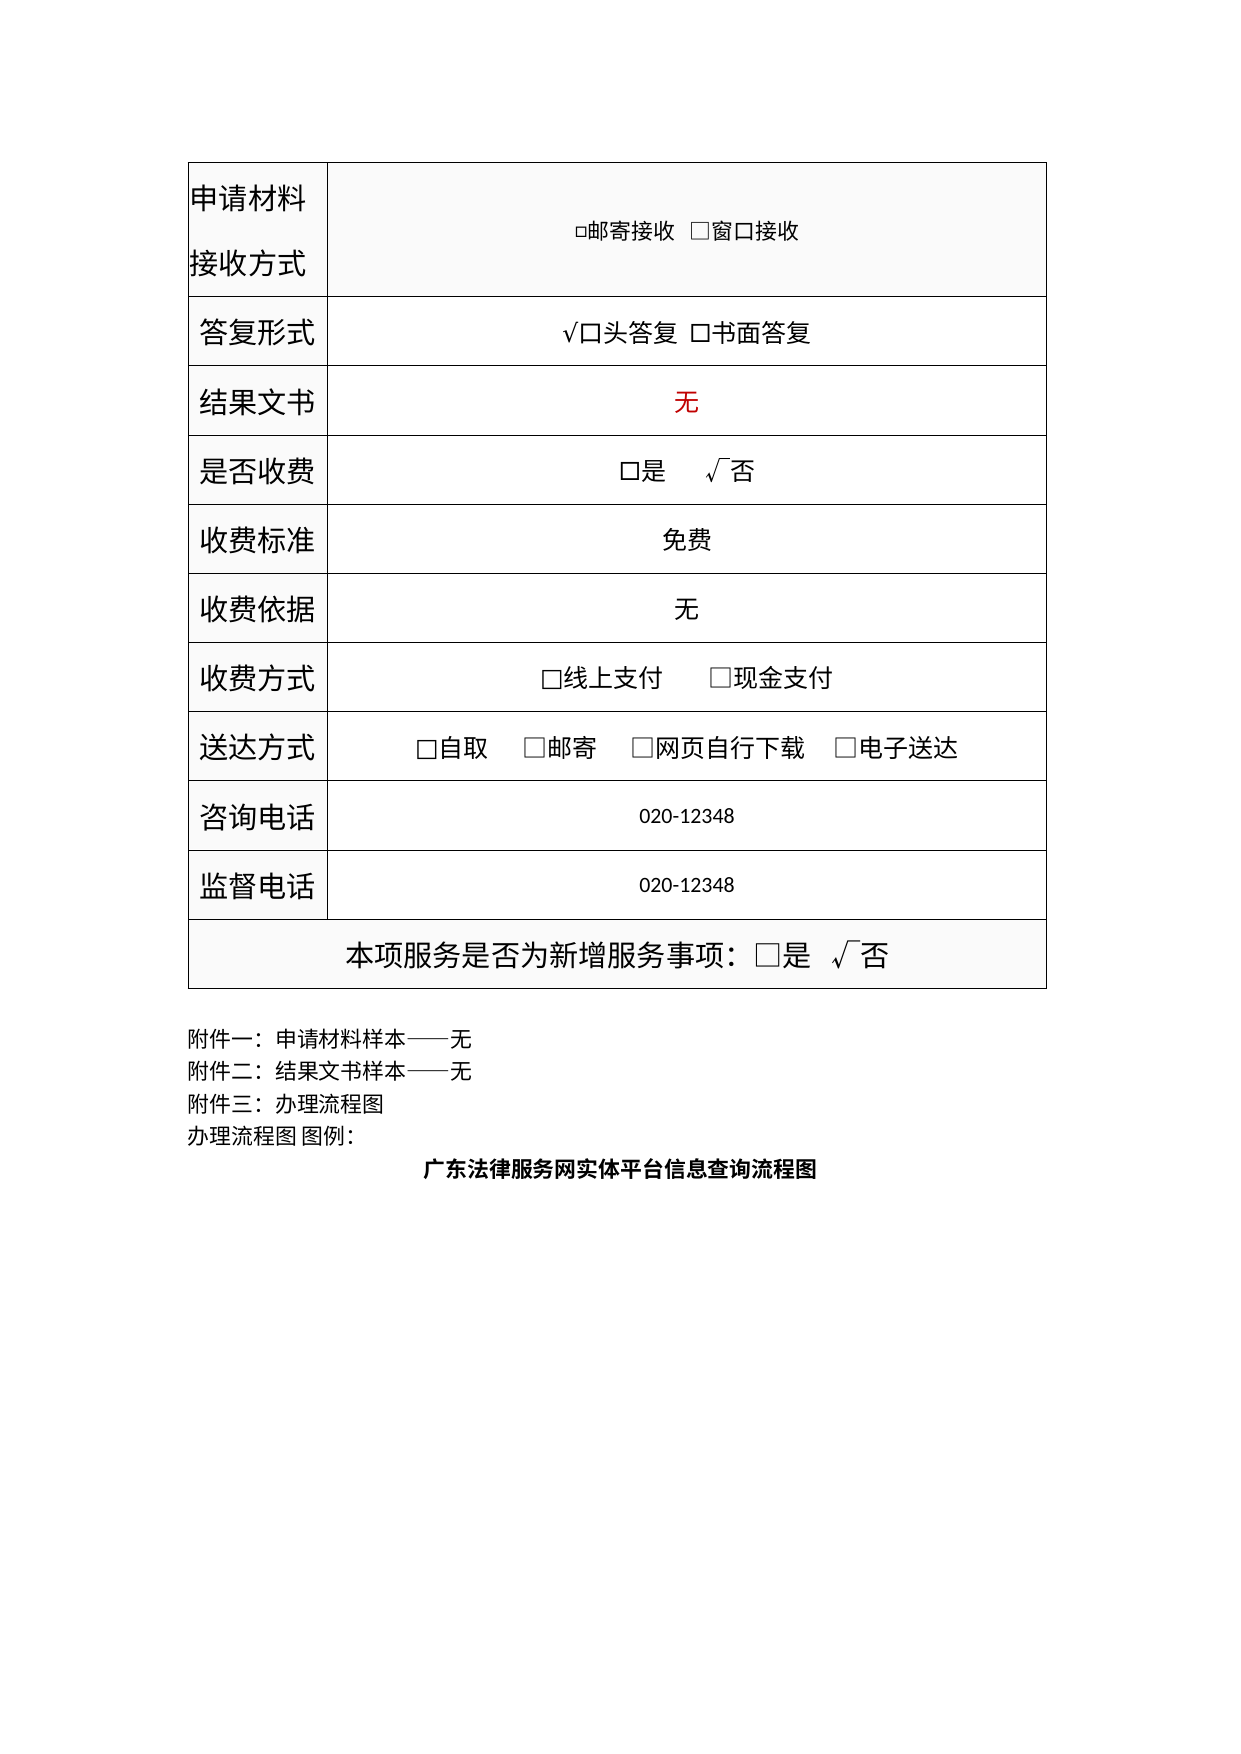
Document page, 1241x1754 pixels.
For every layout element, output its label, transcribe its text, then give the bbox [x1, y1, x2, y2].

table_cell 收费依据 [189, 574, 327, 642]
table_cell □自取 □邮寄 □网页自行下载 □电子送达 [328, 712, 1046, 780]
table_cell 咨询电话 [189, 781, 327, 849]
text 附件三：办理流程图 [187, 1086, 1053, 1119]
text 广东法律服务网实体平台信息查询流程图 [187, 1151, 1053, 1184]
table_cell 免费 [328, 505, 1046, 573]
text 附件一：申请材料样本——无 [187, 1021, 1053, 1054]
table_cell 020-12348 [328, 851, 1046, 919]
table_cell 监督电话 [189, 851, 327, 919]
table_cell 本项服务是否为新增服务事项：□是 √否 [189, 920, 1046, 988]
table_cell 无 [328, 574, 1046, 642]
text 附件二：结果文书样本——无 [187, 1054, 1053, 1086]
text 办理流程图 图例： [187, 1119, 1053, 1151]
table_cell 是 √否 [328, 436, 1046, 504]
table_cell 送达方式 [189, 712, 327, 780]
table_cell 答复形式 [189, 297, 327, 365]
table_cell 申请材料接收方式 [189, 163, 327, 296]
table_cell 收费方式 [189, 643, 327, 711]
table_cell 收费标准 [189, 505, 327, 573]
table_cell 结果文书 [189, 366, 327, 434]
table_cell 无 [328, 366, 1046, 434]
table_cell 是否收费 [189, 436, 327, 504]
table_cell 020-12348 [328, 781, 1046, 849]
table_cell □线上支付 □现金支付 [328, 643, 1046, 711]
table_cell □邮寄接收 □窗口接收 [328, 163, 1046, 296]
table_cell √口头答复 书面答复 [328, 297, 1046, 365]
